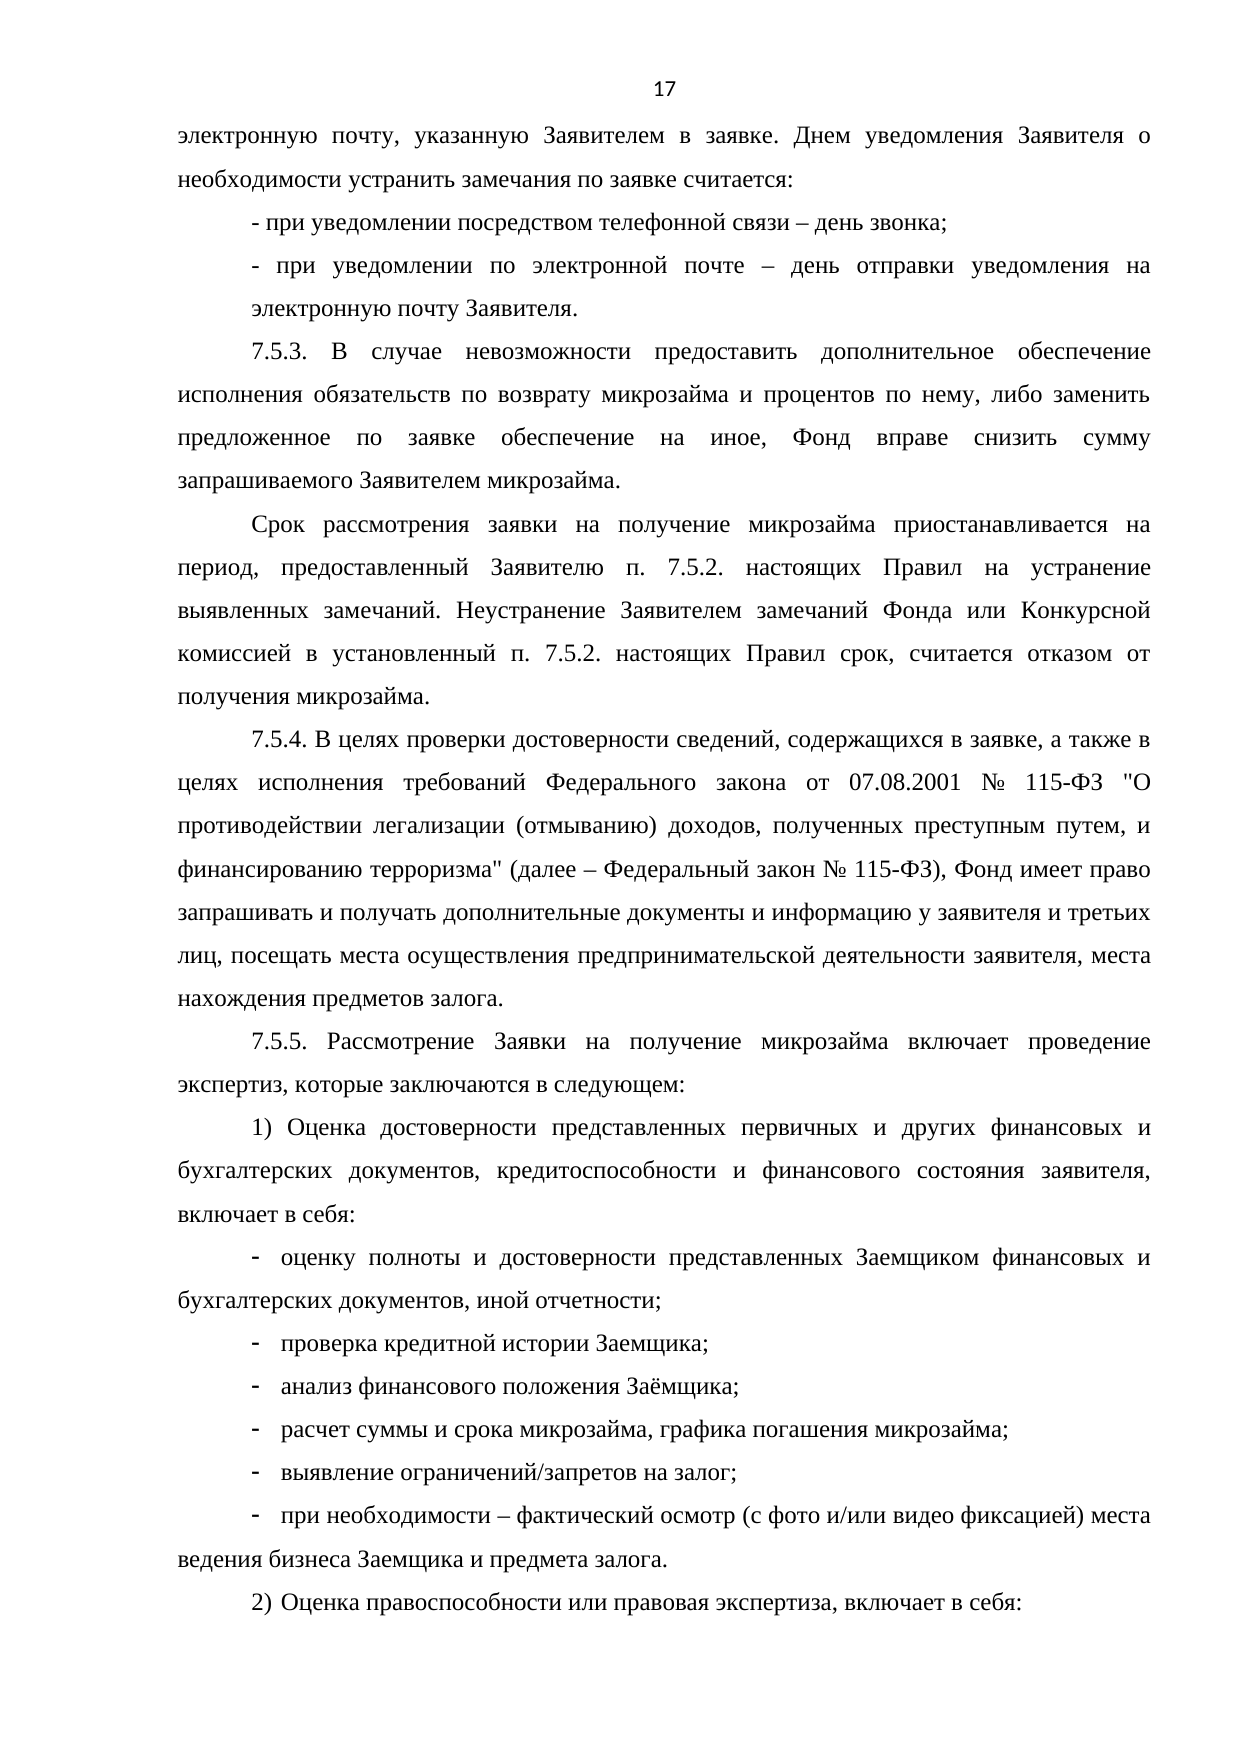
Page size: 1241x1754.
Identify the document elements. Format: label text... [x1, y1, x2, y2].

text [177, 121, 1152, 192]
list расчет суммы и срока микрозайма, графика погашения микрозайма; [177, 1414, 1152, 1443]
text - при уведомлении по электронной почте – день отправки уведомления на электронную почту Заявителя. [251, 250, 1152, 322]
list анализ финансового положения Заёмщика; [177, 1371, 1152, 1400]
text - при уведомлении посредством телефонной связи – день звонка; [251, 207, 1152, 236]
text 1) Оценка достоверности представленных первичных и других финансовых и бухгалтерских документов, кредитоспособности и финансового состояния заявителя, включает в себя: [177, 1112, 1152, 1227]
text 7.5.4. В целях проверки достоверности сведений, содержащихся в заявке, а также в целях исполнения требований Федерального закона от 07.08.2001 № 115-ФЗ "О противодействии легализации (отмыванию) доходов, полученных преступным путем, и финансированию терроризма" (далее – Федеральный закон № 115-ФЗ), Фонд имеет право запрашивать и получать дополнительные документы и информацию у заявителя и третьих лиц, посещать места осуществления предпринимательской деятельности заявителя, места нахождения предметов залога. [177, 724, 1152, 1012]
list Оценка правоспособности или правовая экспертиза, включает в себя: [251, 1587, 1152, 1616]
list при необходимости – фактический осмотр (с фото и/или видео фиксацией) места ведения бизнеса Заемщика и предмета залога. [177, 1501, 1152, 1572]
text Срок рассмотрения заявки на получение микрозайма приостанавливается на период, предоставленный Заявителю п. 7.5.2. настоящих Правил на устранение выявленных замечаний. Неустранение Заявителем замечаний Фонда или Конкурсной комиссией в установленный п. 7.5.2. настоящих Правил срок, считается отказом от получения микрозайма. [177, 509, 1152, 710]
list оценку полноты и достоверности представленных Заемщиком финансовых и бухгалтерских документов, иной отчетности; [177, 1242, 1152, 1314]
list проверка кредитной истории Заемщика; [177, 1328, 1152, 1357]
list выявление ограничений/запретов на залог; [177, 1457, 1152, 1486]
text 7.5.3. В случае невозможности предоставить дополнительное обеспечение исполнения обязательств по возврату микрозайма и процентов по нему, либо заменить предложенное по заявке обеспечение на иное, Фонд вправе снизить сумму запрашиваемого Заявителем микрозайма. [177, 336, 1152, 494]
text 7.5.5. Рассмотрение Заявки на получение микрозайма включает проведение экспертиз, которые заключаются в следующем: [177, 1026, 1152, 1098]
